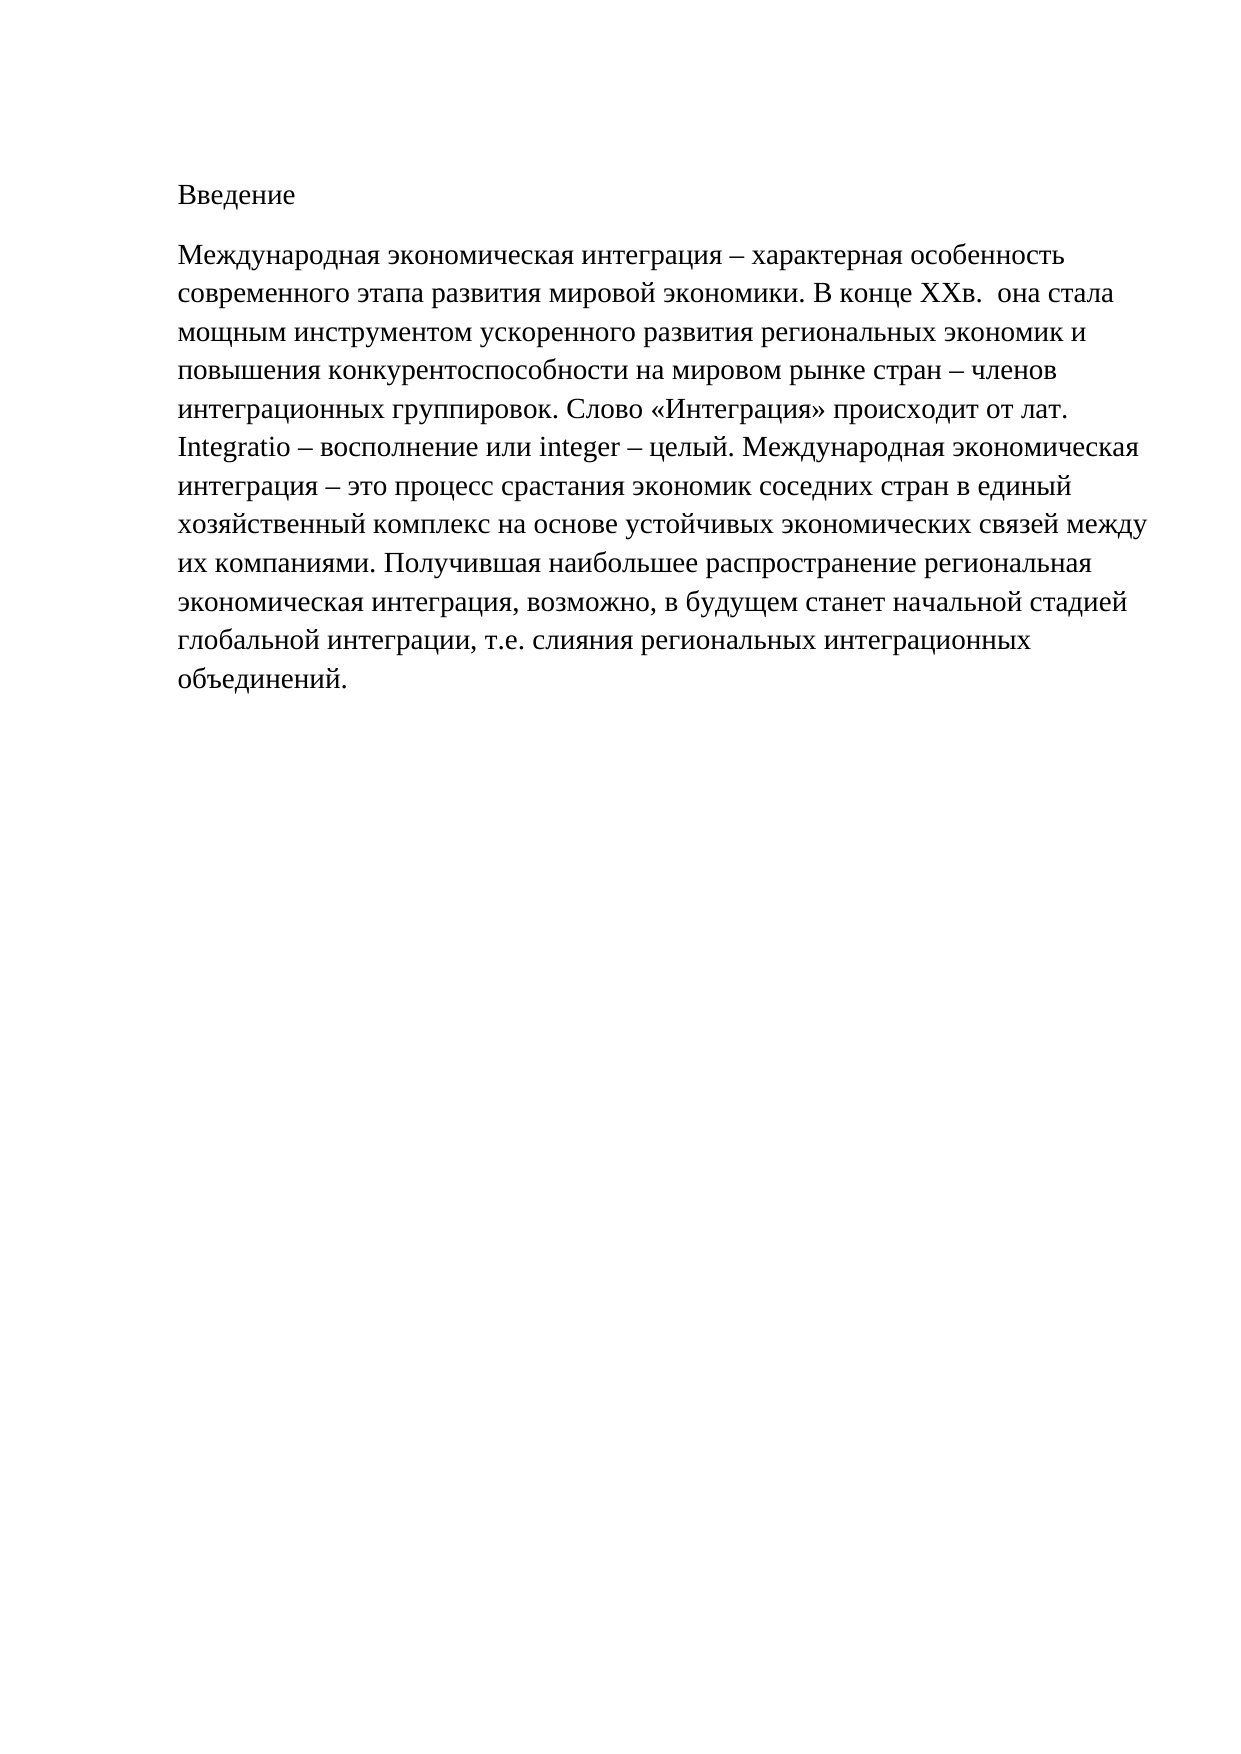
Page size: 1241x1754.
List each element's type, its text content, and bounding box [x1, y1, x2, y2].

text Международная экономическая интеграция – характерная особенность современного этапа развития мировой экономики. В конце XXв. она стала мощным инструментом ускоренного развития региональных экономик и повышения конкурентоспособности на мировом рынке стран – членов интеграционных группировок. Слово «Интеграция» происходит от лат. Integratio – восполнение или integer – целый. Международная экономическая интеграция – это процесс срастания экономик соседних стран в единый хозяйственный комплекс на основе устойчивых экономических связей между их компаниями. Получившая наибольшее распространение региональная экономическая интеграция, возможно, в будущем станет начальной стадией глобальной интеграции, т.е. слияния региональных интеграционных объединений. [177, 237, 1152, 694]
text Введение [177, 177, 1152, 211]
